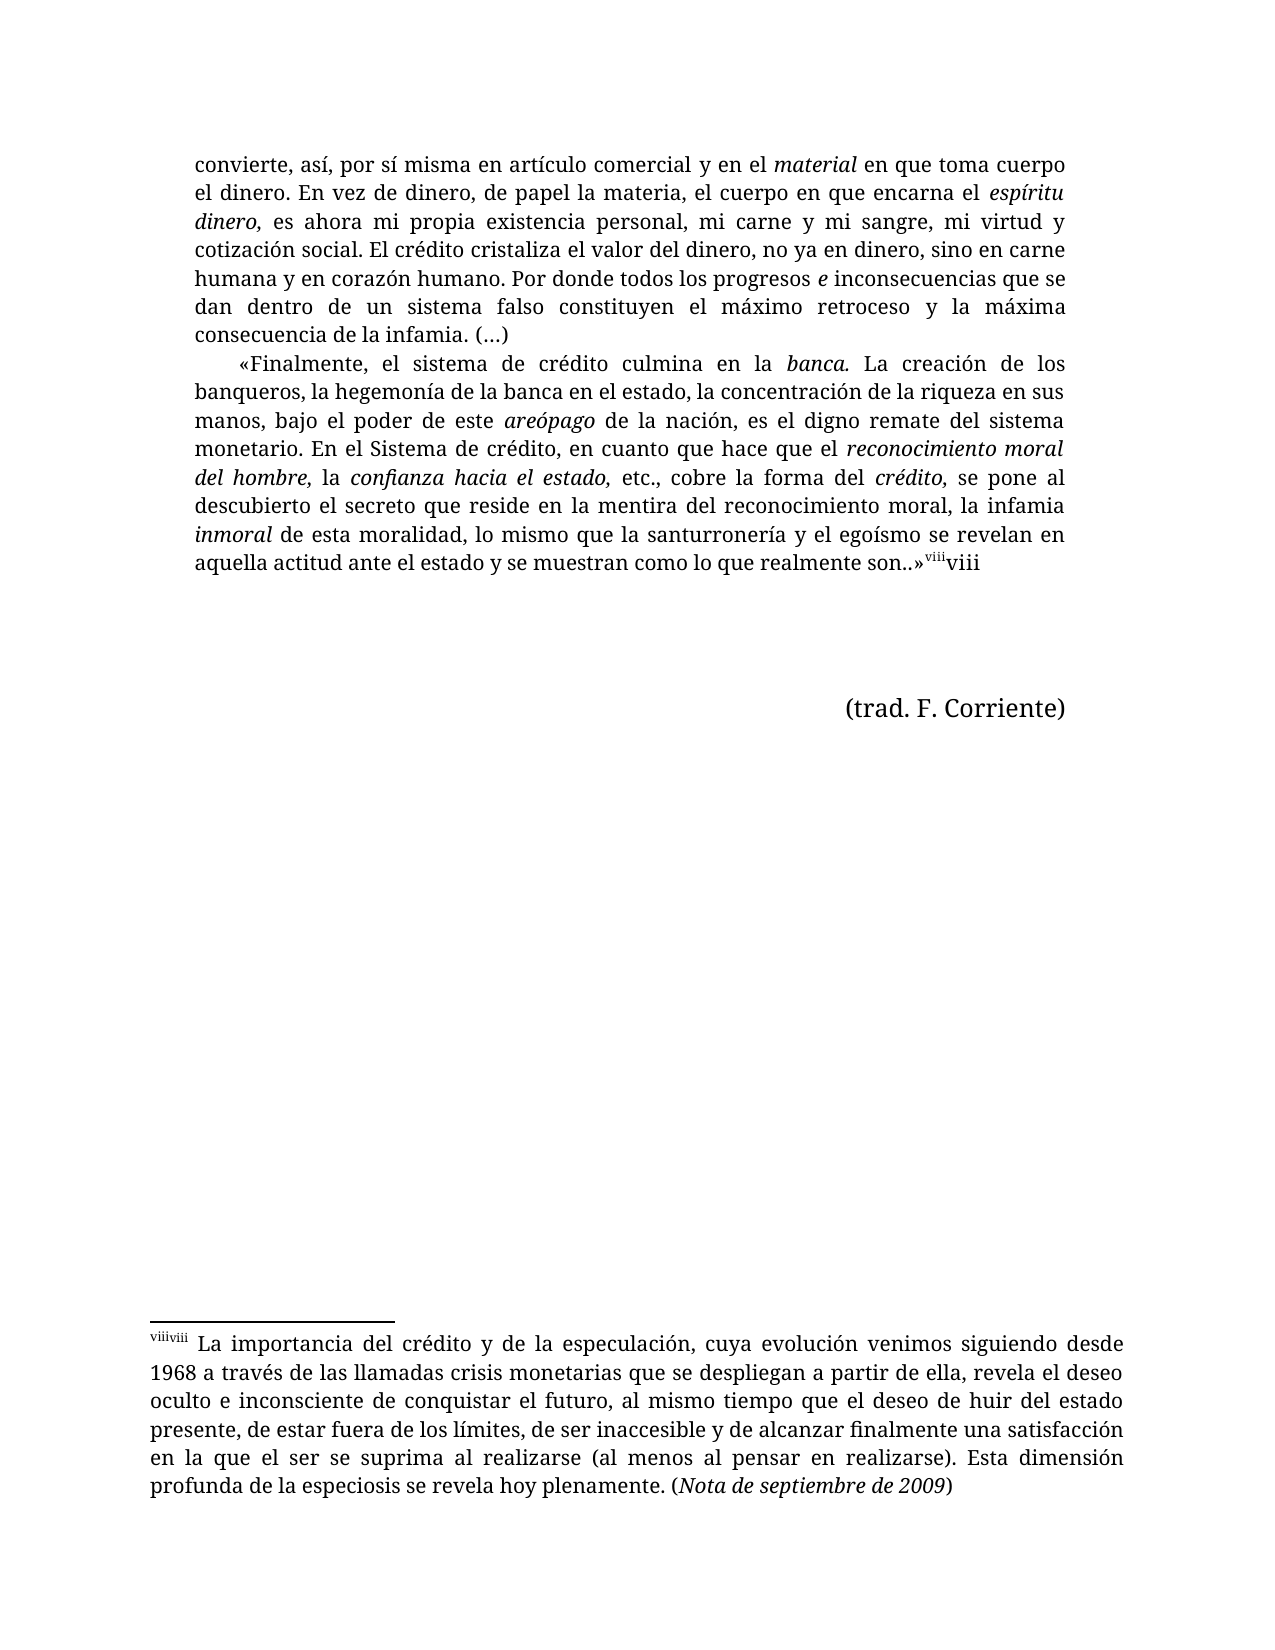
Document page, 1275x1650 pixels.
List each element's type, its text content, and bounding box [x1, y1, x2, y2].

text (trad. F. Corriente) [194, 690, 1066, 724]
text «Finalmente, el sistema de crédito culmina en la banca. La creación de los banqueros, la hegemonía de la banca en el estado, la concentración de la riqueza en sus manos, bajo el poder de este areópago de la nación, es el digno remate del sistema monetario. En el Sistema de crédito, en cuanto que hace que el reconocimiento moral del hombre, la confianza hacia el estado, etc., cobre la forma del crédito, se pone al descubierto el secreto que reside en la mentira del reconocimiento moral, la infamia inmoral de esta moralidad, lo mismo que la santurronería y el egoísmo se revelan en aquella actitud ante el estado y se muestran como lo que realmente son..»viii [194, 349, 1066, 577]
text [194, 150, 1066, 349]
